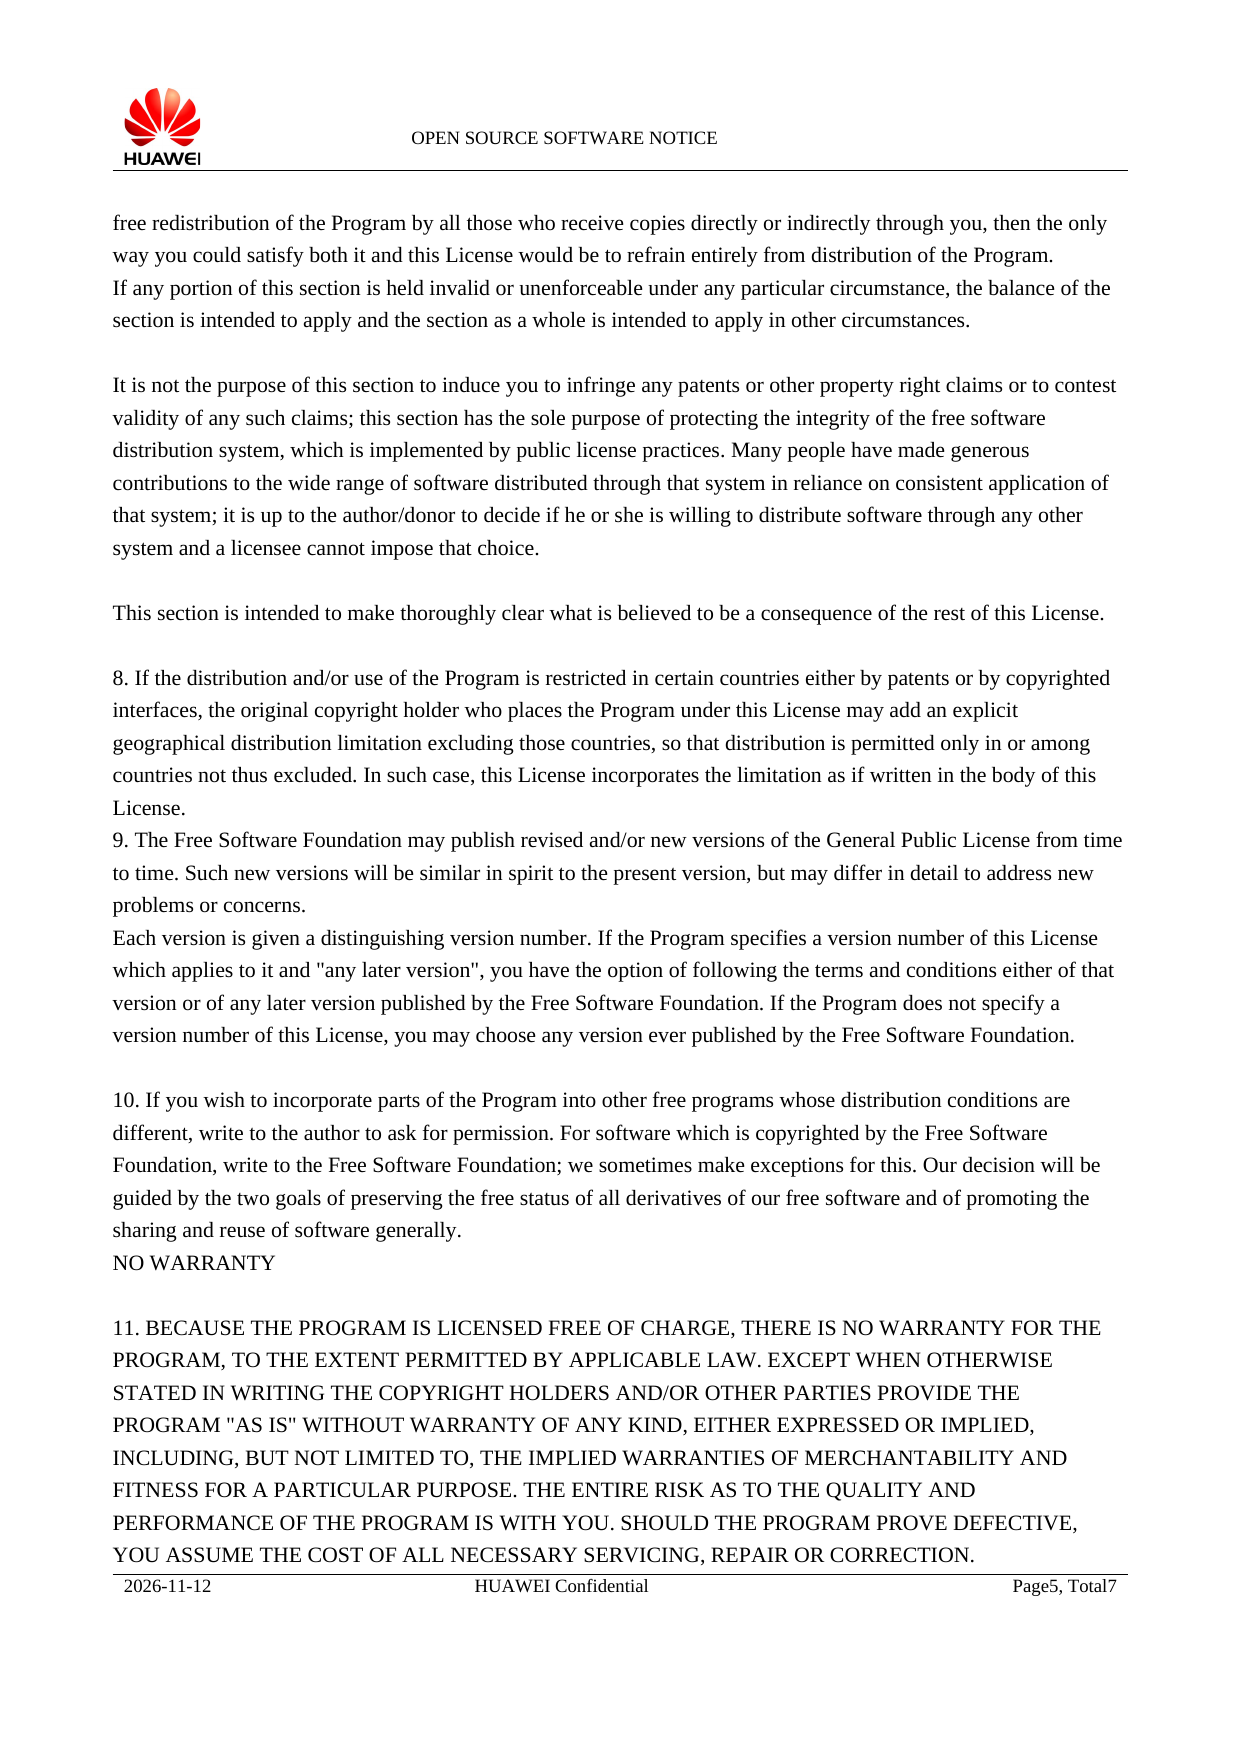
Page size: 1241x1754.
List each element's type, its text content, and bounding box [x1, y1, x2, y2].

picture [124, 88, 201, 165]
